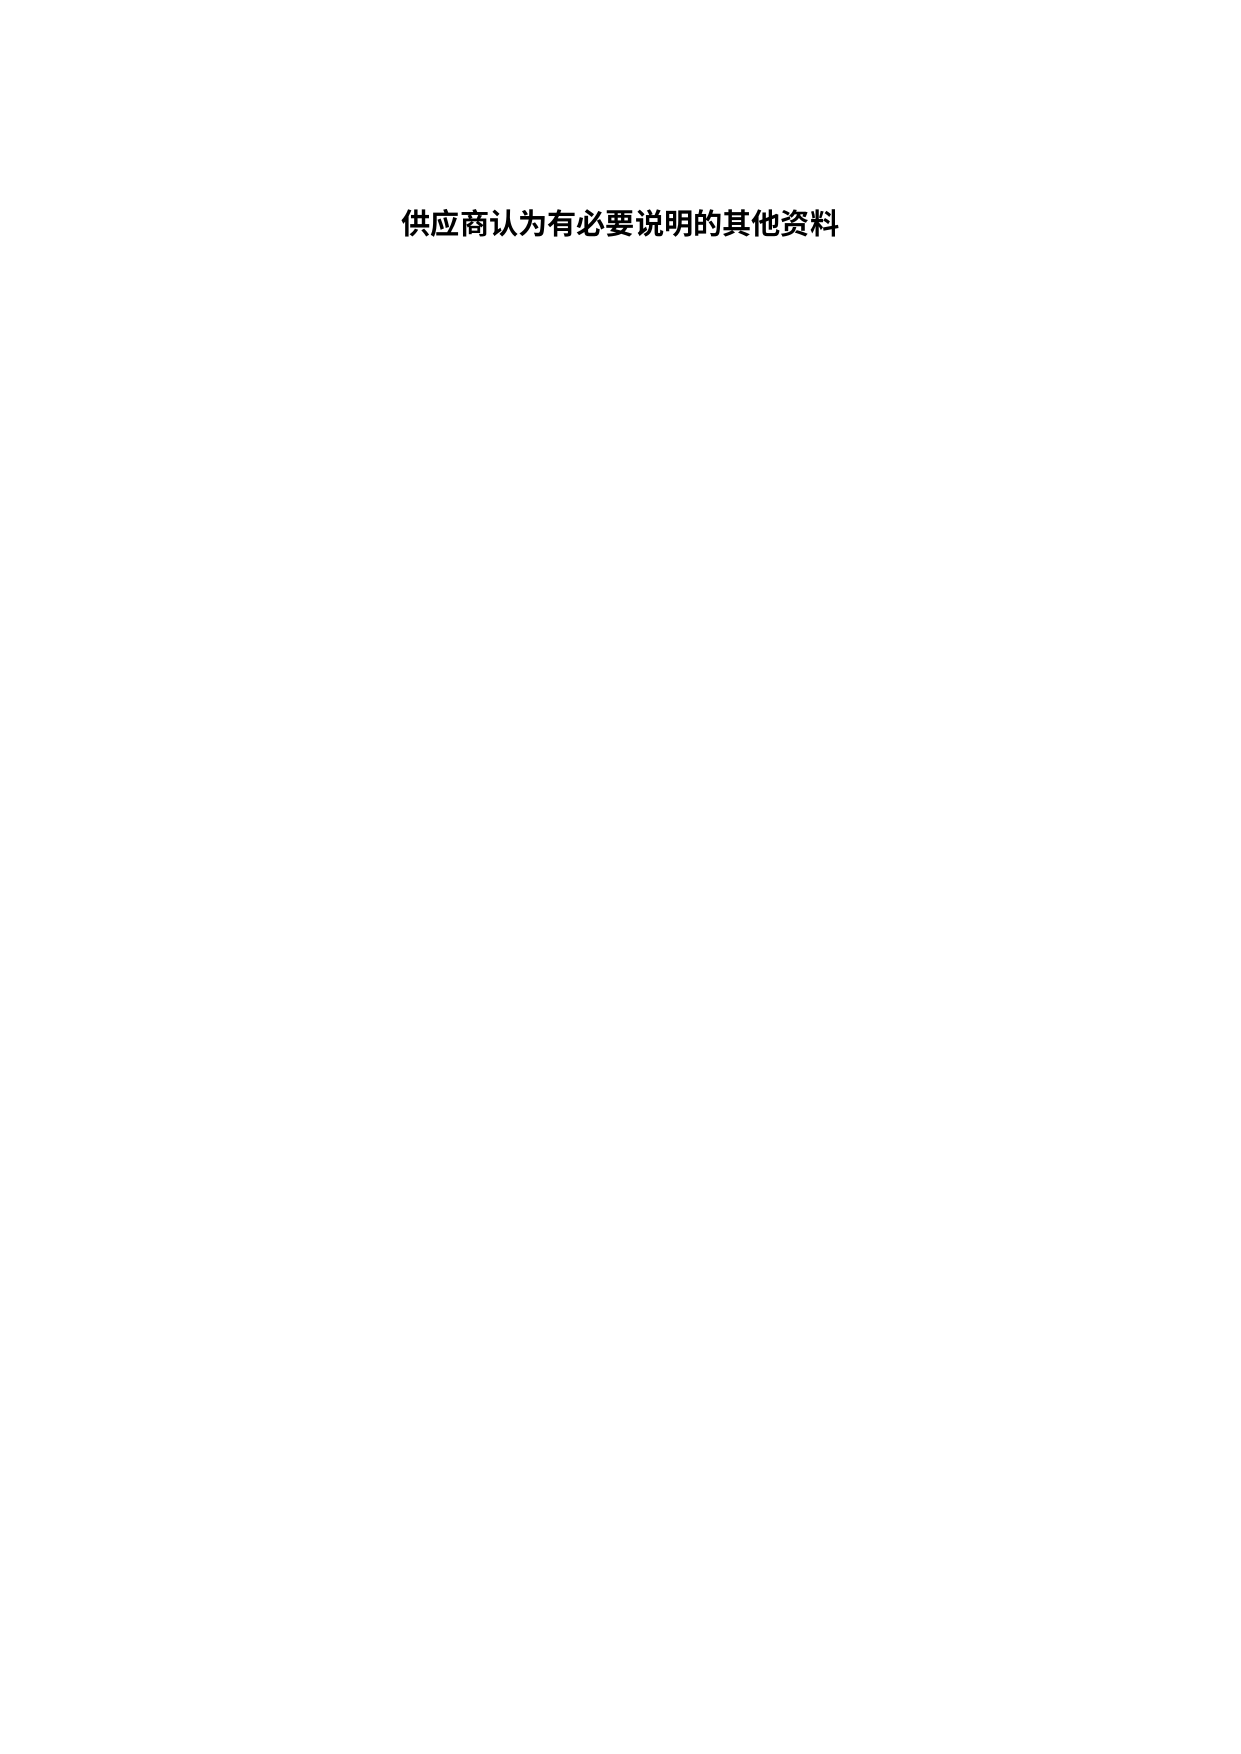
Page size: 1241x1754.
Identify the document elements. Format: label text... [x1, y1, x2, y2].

list 供应商认为有必要说明的其他资料 [187, 189, 1053, 254]
